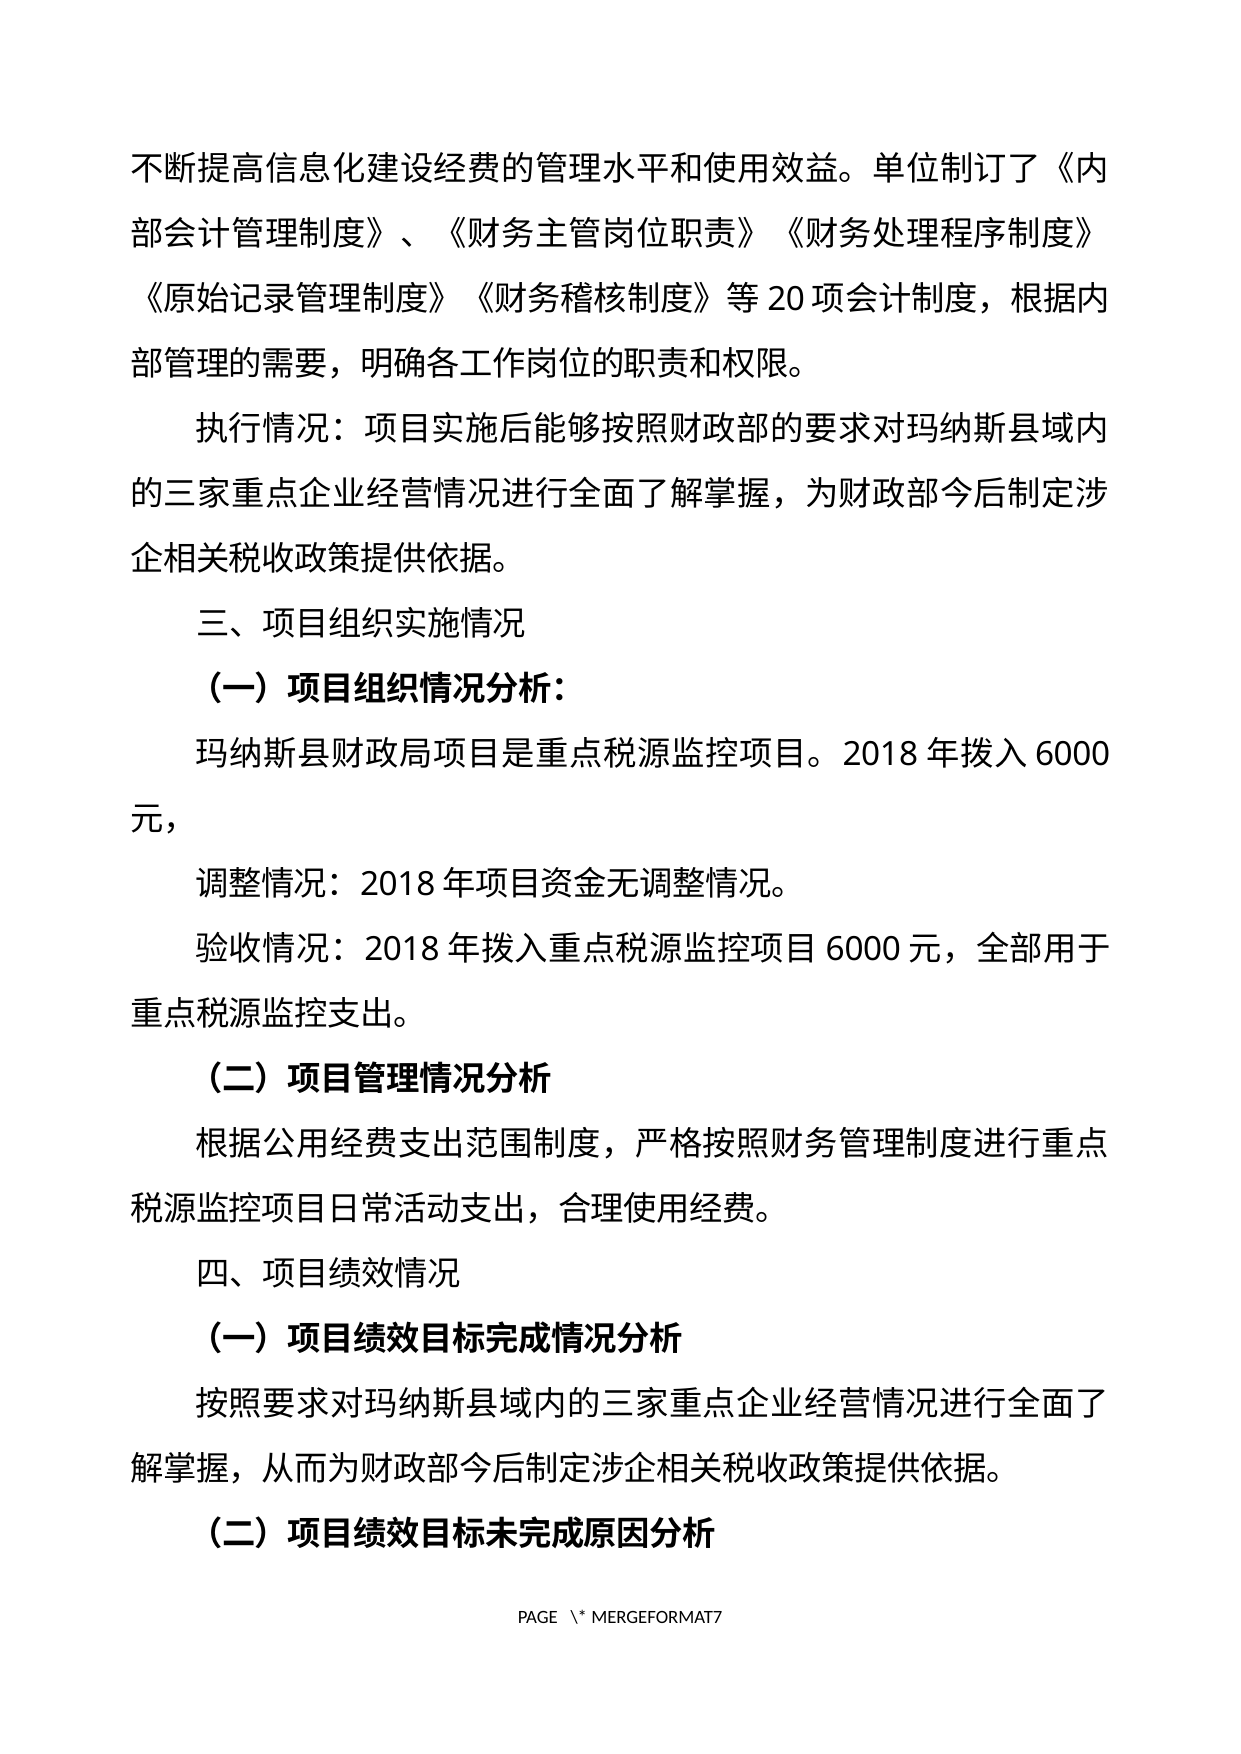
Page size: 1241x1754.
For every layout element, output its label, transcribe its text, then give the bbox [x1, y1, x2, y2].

text （二）项目管理情况分析 [130, 1043, 1110, 1108]
text （二）项目绩效目标未完成原因分析 [130, 1498, 1110, 1563]
text 四、项目绩效情况 [130, 1238, 1110, 1303]
text 按照要求对玛纳斯县域内的三家重点企业经营情况进行全面了解掌握，从而为财政部今后制定涉企相关税收政策提供依据。 [130, 1368, 1110, 1498]
text 玛纳斯县财政局项目是重点税源监控项目。2018年拨入6000元， [130, 718, 1110, 848]
text （一）项目组织情况分析： [130, 653, 1110, 718]
text 调整情况：2018年项目资金无调整情况。 [130, 848, 1110, 913]
text 执行情况：项目实施后能够按照财政部的要求对玛纳斯县域内的三家重点企业经营情况进行全面了解掌握，为财政部今后制定涉企相关税收政策提供依据。 [130, 393, 1110, 588]
text 验收情况：2018年拨入重点税源监控项目6000元，全部用于重点税源监控支出。 [130, 913, 1110, 1043]
text 根据公用经费支出范围制度，严格按照财务管理制度进行重点税源监控项目日常活动支出，合理使用经费。 [130, 1108, 1110, 1238]
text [130, 133, 1110, 393]
text （一）项目绩效目标完成情况分析 [130, 1303, 1110, 1368]
text 三、项目组织实施情况 [130, 588, 1110, 653]
